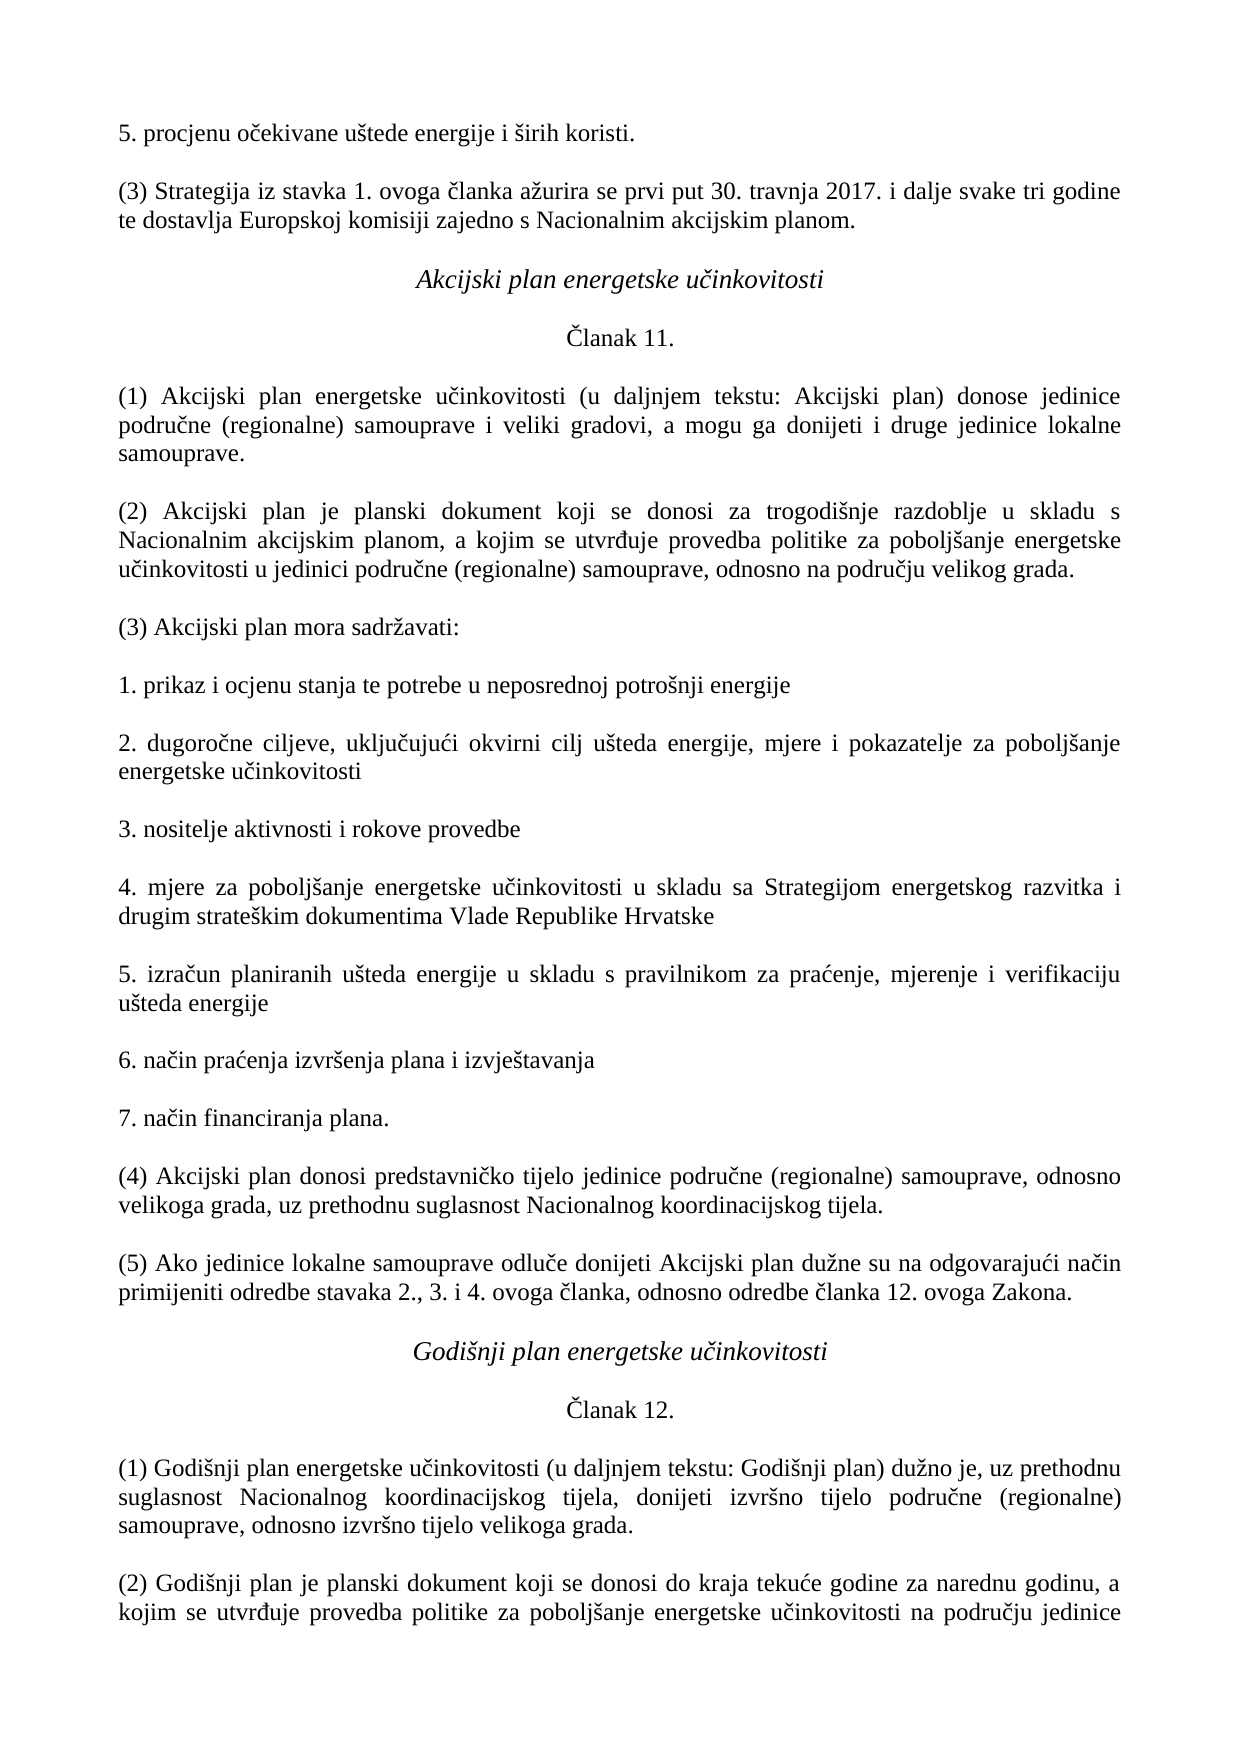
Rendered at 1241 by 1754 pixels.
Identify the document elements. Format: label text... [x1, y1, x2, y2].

text Godišnji plan energetske učinkovitosti [118, 1335, 1122, 1366]
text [118, 1568, 1122, 1626]
text 5. izračun planiranih ušteda energije u skladu s pravilnikom za praćenje, mjerenje i verifikaciju ušteda energije [118, 959, 1122, 1016]
text Članak 12. [118, 1395, 1122, 1424]
text 3. nositelje aktivnosti i rokove provedbe [118, 814, 1122, 843]
text 5. procjenu očekivane uštede energije i širih koristi. [118, 118, 1122, 147]
text Akcijski plan energetske učinkovitosti [118, 263, 1122, 294]
text 1. prikaz i ocjenu stanja te potrebe u neposrednoj potrošnji energije [118, 670, 1122, 698]
text 2. dugoročne ciljeve, uključujući okvirni cilj ušteda energije, mjere i pokazatelje za poboljšanje energetske učinkovitosti [118, 728, 1122, 785]
text (1) Akcijski plan energetske učinkovitosti (u daljnjem tekstu: Akcijski plan) donose jedinice područne (regionalne) samouprave i veliki gradovi, a mogu ga donijeti i druge jedinice lokalne samouprave. [118, 381, 1122, 467]
text (4) Akcijski plan donosi predstavničko tijelo jedinice područne (regionalne) samouprave, odnosno velikoga grada, uz prethodnu suglasnost Nacionalnog koordinacijskog tijela. [118, 1161, 1122, 1219]
text (2) Akcijski plan je planski dokument koji se donosi za trogodišnje razdoblje u skladu s Nacionalnim akcijskim planom, a kojim se utvrđuje provedba politike za poboljšanje energetske učinkovitosti u jedinici područne (regionalne) samouprave, odnosno na području velikog grada. [118, 496, 1122, 583]
text 4. mjere za poboljšanje energetske učinkovitosti u skladu sa Strategijom energetskog razvitka i drugim strateškim dokumentima Vlade Republike Hrvatske [118, 872, 1122, 930]
text (5) Ako jedinice lokalne samouprave odluče donijeti Akcijski plan dužne su na odgovarajući način primijeniti odredbe stavaka 2., 3. i 4. ovoga članka, odnosno odredbe članka 12. ovoga Zakona. [118, 1248, 1122, 1306]
text 7. način financiranja plana. [118, 1103, 1122, 1132]
text 6. način praćenja izvršenja plana i izvještavanja [118, 1046, 1122, 1074]
text (3) Strategija iz stavka 1. ovoga članka ažurira se prvi put 30. travnja 2017. i dalje svake tri godine te dostavlja Europskoj komisiji zajedno s Nacionalnim akcijskim planom. [118, 176, 1122, 233]
text Članak 11. [118, 323, 1122, 352]
text (1) Godišnji plan energetske učinkovitosti (u daljnjem tekstu: Godišnji plan) dužno je, uz prethodnu suglasnost Nacionalnog koordinacijskog tijela, donijeti izvršno tijelo područne (regionalne) samouprave, odnosno izvršno tijelo velikoga grada. [118, 1453, 1122, 1539]
text (3) Akcijski plan mora sadržavati: [118, 612, 1122, 641]
